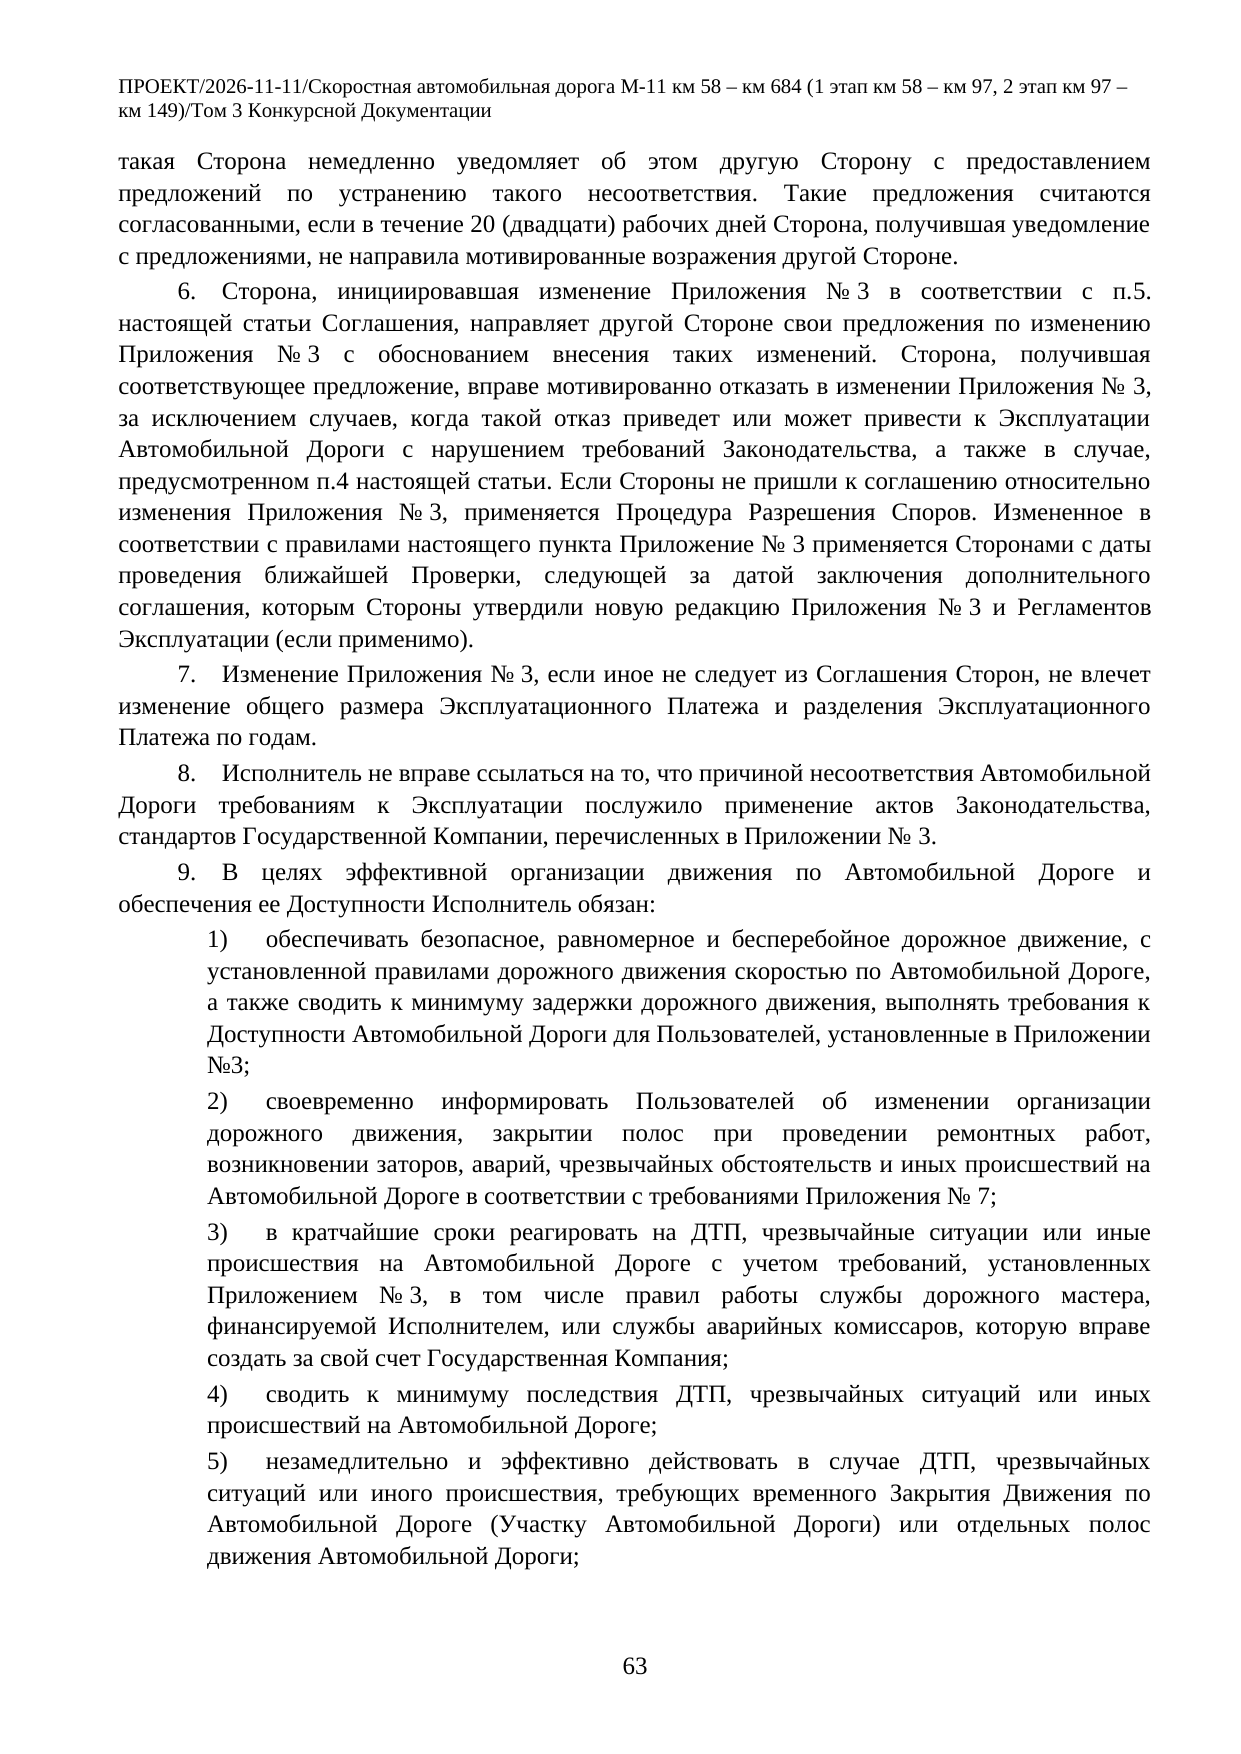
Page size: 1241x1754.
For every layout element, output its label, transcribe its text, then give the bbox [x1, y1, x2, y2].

subtitle сводить к минимуму последствия ДТП, чрезвычайных ситуаций или иных происшествий на Автомобильной Дороге; [207, 1379, 1152, 1439]
subtitle Исполнитель не вправе ссылаться на то, что причиной несоответствия Автомобильной Дороги требованиям к Эксплуатации послужило применение актов Законодательства, стандартов Государственной Компании, перечисленных в Приложении № 3. [118, 758, 1152, 850]
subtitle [118, 146, 1152, 269]
subtitle Изменение Приложения № 3, если иное не следует из Соглашения Сторон, не влечет изменение общего размера Эксплуатационного Платежа и разделения Эксплуатационного Платежа по годам. [118, 659, 1152, 751]
subtitle обеспечивать безопасное, равномерное и бесперебойное дорожное движение, с установленной правилами дорожного движения скоростью по Автомобильной Дороге, а также сводить к минимуму задержки дорожного движения, выполнять требования к Доступности Автомобильной Дороги для Пользователей, установленные в Приложении №3; [207, 924, 1152, 1079]
subtitle незамедлительно и эффективно действовать в случае ДТП, чрезвычайных ситуаций или иного происшествия, требующих временного Закрытия Движения по Автомобильной Дороге (Участку Автомобильной Дороги) или отдельных полос движения Автомобильной Дороги; [207, 1446, 1152, 1569]
subtitle В целях эффективной организации движения по Автомобильной Дороге и обеспечения ее Доступности Исполнитель обязан: [118, 857, 1152, 917]
subtitle Сторона, инициировавшая изменение Приложения № 3 в соответствии с п.5. настоящей статьи Соглашения, направляет другой Стороне свои предложения по изменению Приложения № 3 с обоснованием внесения таких изменений. Сторона, получившая соответствующее предложение, вправе мотивированно отказать в изменении Приложения № 3, за исключением случаев, когда такой отказ приведет или может привести к Эксплуатации Автомобильной Дороги с нарушением требований Законодательства, а также в случае, предусмотренном п.4 настоящей статьи. Если Стороны не пришли к соглашению относительно изменения Приложения № 3, применяется Процедура Разрешения Споров. Измененное в соответствии с правилами настоящего пункта Приложение № 3 применяется Сторонами с даты проведения ближайшей Проверки, следующей за датой заключения дополнительного соглашения, которым Стороны утвердили новую редакцию Приложения № 3 и Регламентов Эксплуатации (если применимо). [118, 276, 1152, 652]
subtitle своевременно информировать Пользователей об изменении организации дорожного движения, закрытии полос при проведении ремонтных работ, возникновении заторов, аварий, чрезвычайных обстоятельств и иных происшествий на Автомобильной Дороге в соответствии с требованиями Приложения № 7; [207, 1086, 1152, 1210]
subtitle в кратчайшие сроки реагировать на ДТП, чрезвычайные ситуации или иные происшествия на Автомобильной Дороге с учетом требований, установленных Приложением № 3, в том числе правил работы службы дорожного мастера, финансируемой Исполнителем, или службы аварийных комиссаров, которую вправе создать за свой счет Государственная Компания; [207, 1217, 1152, 1372]
